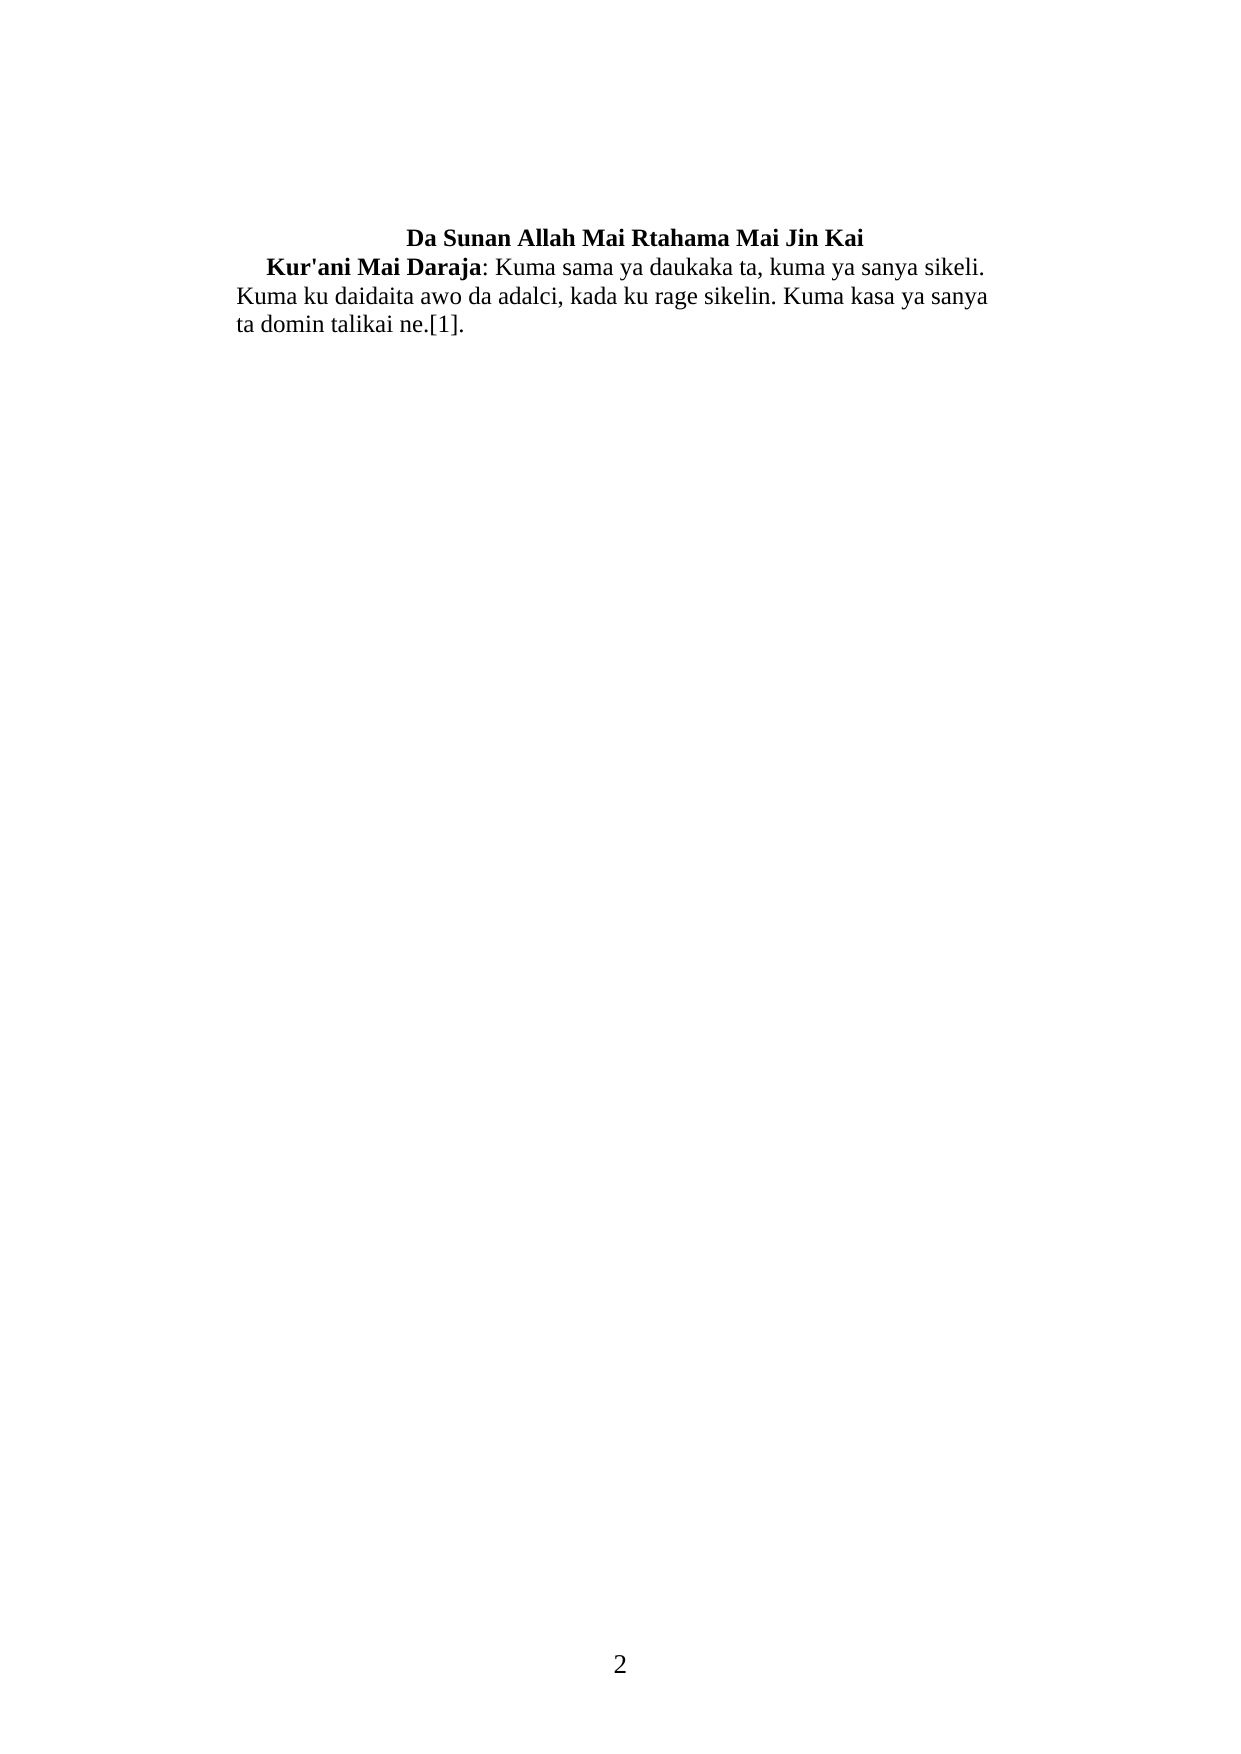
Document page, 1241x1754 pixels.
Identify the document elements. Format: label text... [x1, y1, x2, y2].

text Da Sunan Allah Mai Rtahama Mai Jin Kai [236, 223, 1004, 252]
text Kur'ani Mai Daraja: Kuma sama ya daukaka ta, kuma ya sanya sikeli. Kuma ku daidaita awo da adalci, kada ku rage sikelin. Kuma kasa ya sanya ta domin talikai ne.[1]. [236, 252, 1004, 338]
